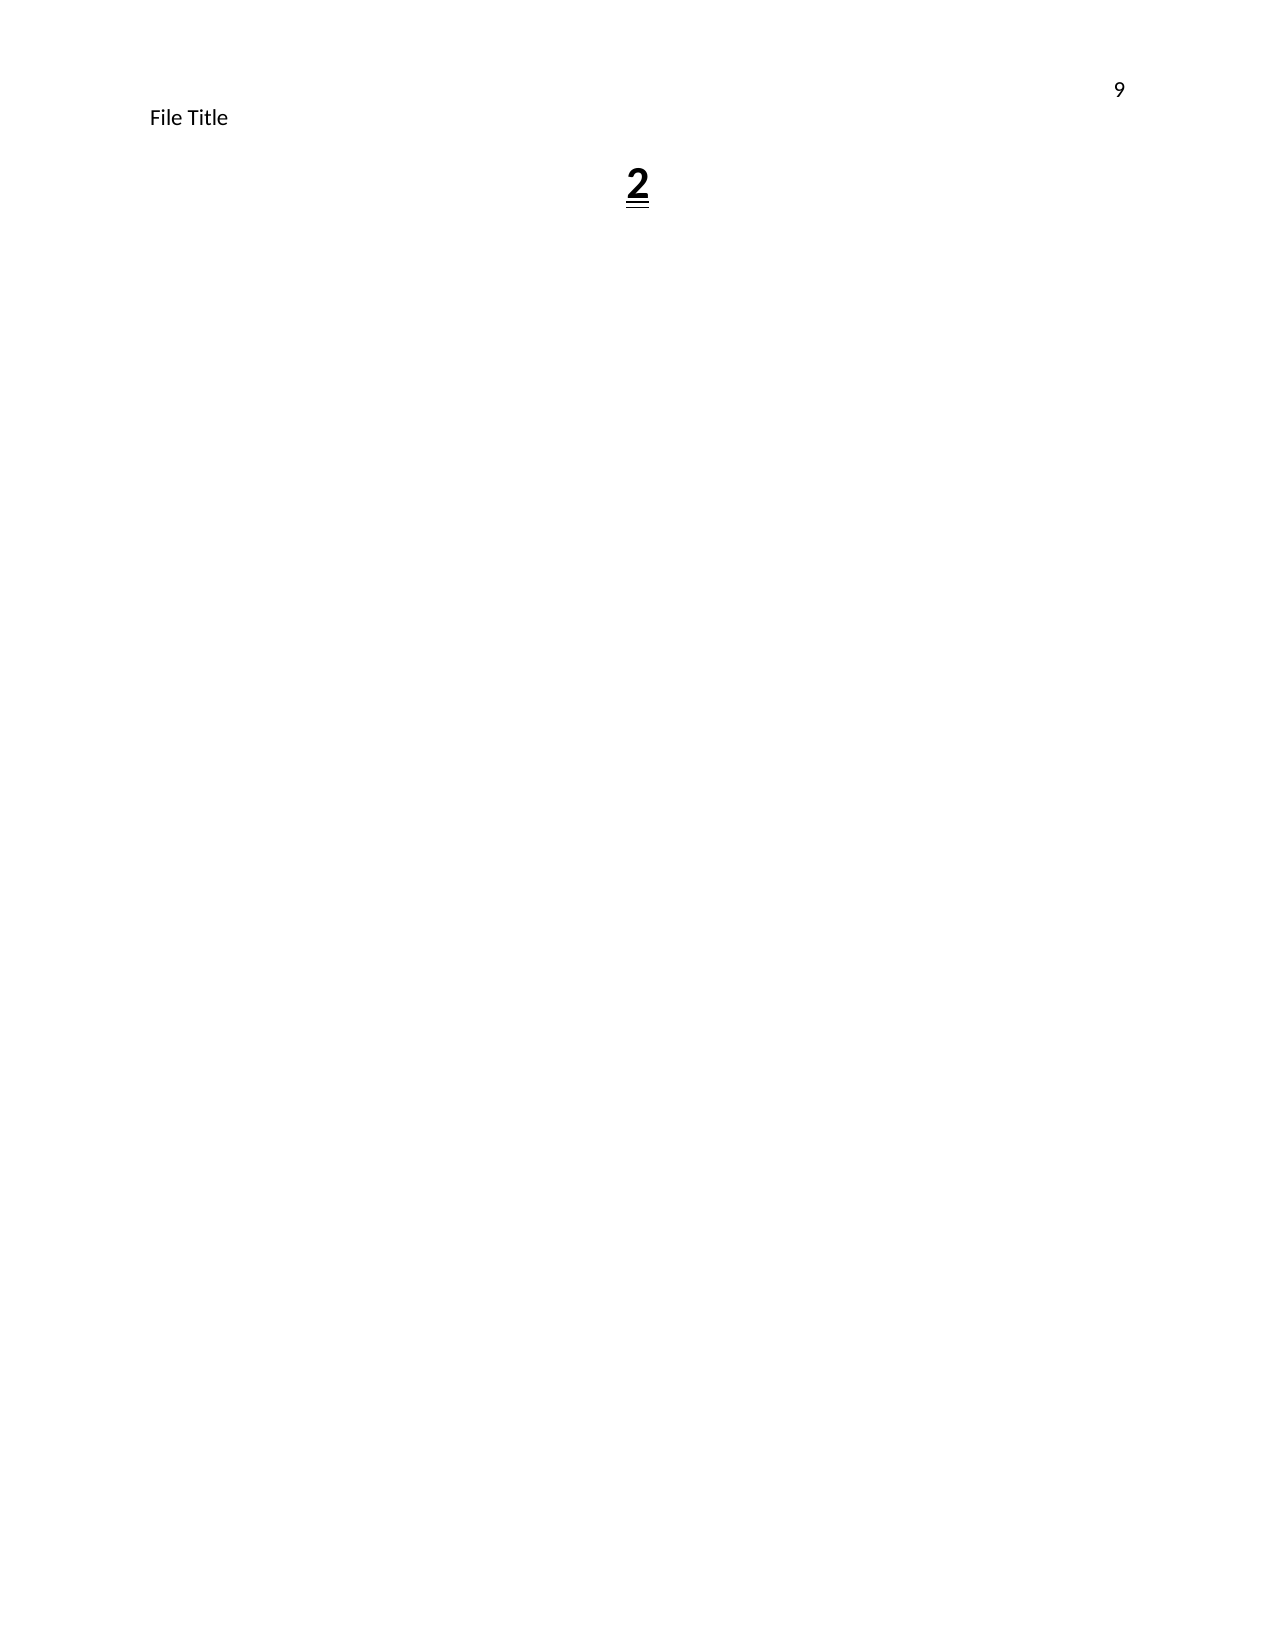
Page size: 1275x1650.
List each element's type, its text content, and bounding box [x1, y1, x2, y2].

subtitle 2 [150, 154, 1125, 210]
